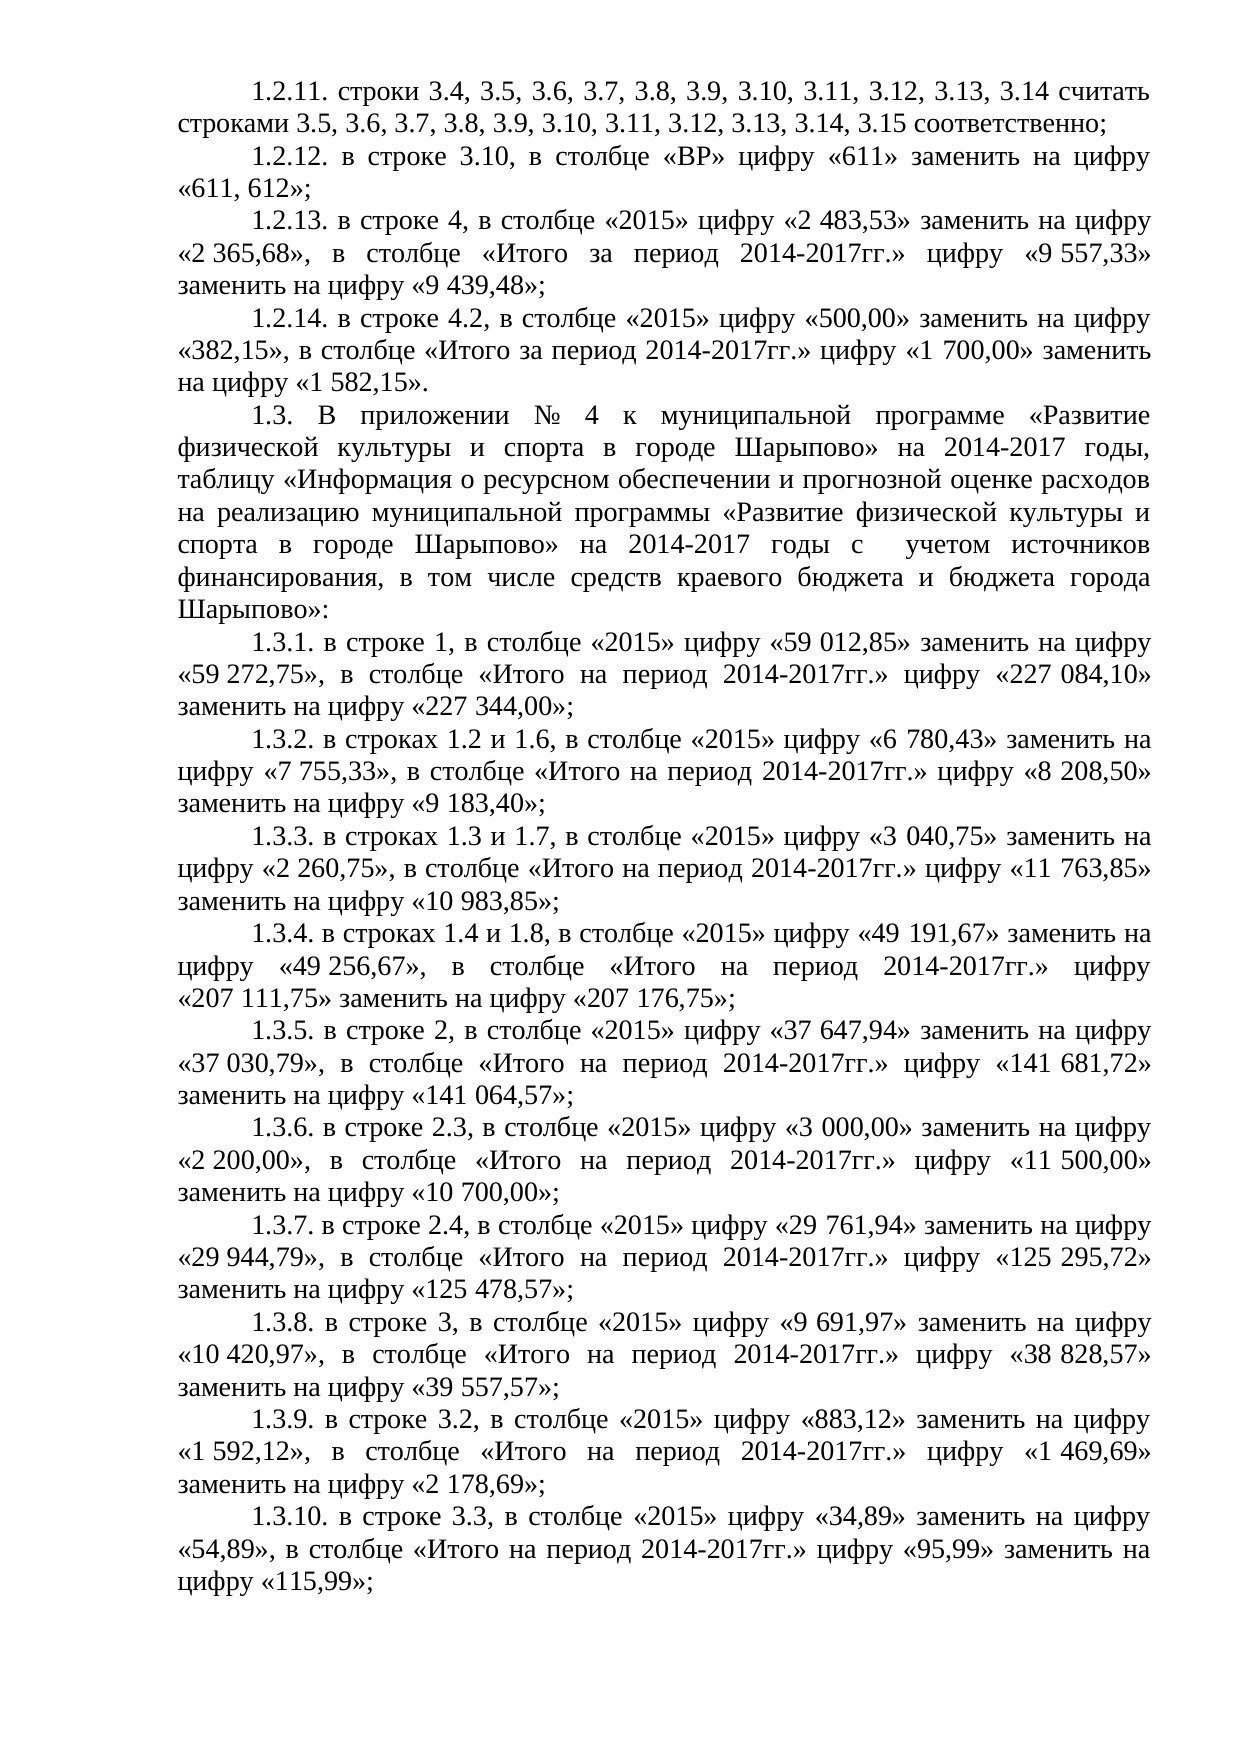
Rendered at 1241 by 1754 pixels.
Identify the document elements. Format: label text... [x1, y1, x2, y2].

text 1.3.7. в строке 2.4, в столбце «2015» цифру «29 761,94» заменить на цифру «29 944,79», в столбце «Итого на период 2014-2017гг.» цифру «125 295,72» заменить на цифру «125 478,57»; [177, 1208, 1152, 1305]
text 1.3.6. в строке 2.3, в столбце «2015» цифру «3 000,00» заменить на цифру «2 200,00», в столбце «Итого на период 2014-2017гг.» цифру «11 500,00» заменить на цифру «10 700,00»; [177, 1111, 1152, 1208]
text 1.3.10. в строке 3.3, в столбце «2015» цифру «34,89» заменить на цифру «54,89», в столбце «Итого на период 2014-2017гг.» цифру «95,99» заменить на цифру «115,99»; [177, 1499, 1152, 1596]
text 1.2.14. в строке 4.2, в столбце «2015» цифру «500,00» заменить на цифру «382,15», в столбце «Итого за период 2014-2017гг.» цифру «1 700,00» заменить на цифру «1 582,15». [177, 301, 1152, 398]
text 1.3.8. в строке 3, в столбце «2015» цифру «9 691,97» заменить на цифру «10 420,97», в столбце «Итого на период 2014-2017гг.» цифру «38 828,57» заменить на цифру «39 557,57»; [177, 1305, 1152, 1402]
text 1.2.11. строки 3.4, 3.5, 3.6, 3.7, 3.8, 3.9, 3.10, 3.11, 3.12, 3.13, 3.14 считать строками 3.5, 3.6, 3.7, 3.8, 3.9, 3.10, 3.11, 3.12, 3.13, 3.14, 3.15 соответственно; [177, 74, 1152, 139]
text 1.3.9. в строке 3.2, в столбце «2015» цифру «883,12» заменить на цифру «1 592,12», в столбце «Итого на период 2014-2017гг.» цифру «1 469,69» заменить на цифру «2 178,69»; [177, 1402, 1152, 1499]
text 1.3.1. в строке 1, в столбце «2015» цифру «59 012,85» заменить на цифру «59 272,75», в столбце «Итого на период 2014-2017гг.» цифру «227 084,10» заменить на цифру «227 344,00»; [177, 624, 1152, 722]
text 1.3.3. в строках 1.3 и 1.7, в столбце «2015» цифру «3 040,75» заменить на цифру «2 260,75», в столбце «Итого на период 2014-2017гг.» цифру «11 763,85» заменить на цифру «10 983,85»; [177, 819, 1152, 916]
text 1.3.2. в строках 1.2 и 1.6, в столбце «2015» цифру «6 780,43» заменить на цифру «7 755,33», в столбце «Итого на период 2014-2017гг.» цифру «8 208,50» заменить на цифру «9 183,40»; [177, 722, 1152, 819]
text 1.3.4. в строках 1.4 и 1.8, в столбце «2015» цифру «49 191,67» заменить на цифру «49 256,67», в столбце «Итого на период 2014-2017гг.» цифру «207 111,75» заменить на цифру «207 176,75»; [177, 916, 1152, 1013]
text 1.2.12. в строке 3.10, в столбце «ВР» цифру «611» заменить на цифру «611, 612»; [177, 139, 1152, 203]
text 1.3.5. в строке 2, в столбце «2015» цифру «37 647,94» заменить на цифру «37 030,79», в столбце «Итого на период 2014-2017гг.» цифру «141 681,72» заменить на цифру «141 064,57»; [177, 1013, 1152, 1111]
text 1.2.13. в строке 4, в столбце «2015» цифру «2 483,53» заменить на цифру «2 365,68», в столбце «Итого за период 2014-2017гг.» цифру «9 557,33» заменить на цифру «9 439,48»; [177, 203, 1152, 301]
text 1.3. В приложении № 4 к муниципальной программе «Развитие физической культуры и спорта в городе Шарыпово» на 2014-2017 годы, таблицу «Информация о ресурсном обеспечении и прогнозной оценке расходов на реализацию муниципальной программы «Развитие физической культуры и спорта в городе Шарыпово» на 2014-2017 годы с учетом источников финансирования, в том числе средств краевого бюджета и бюджета города Шарыпово»: [177, 398, 1152, 624]
